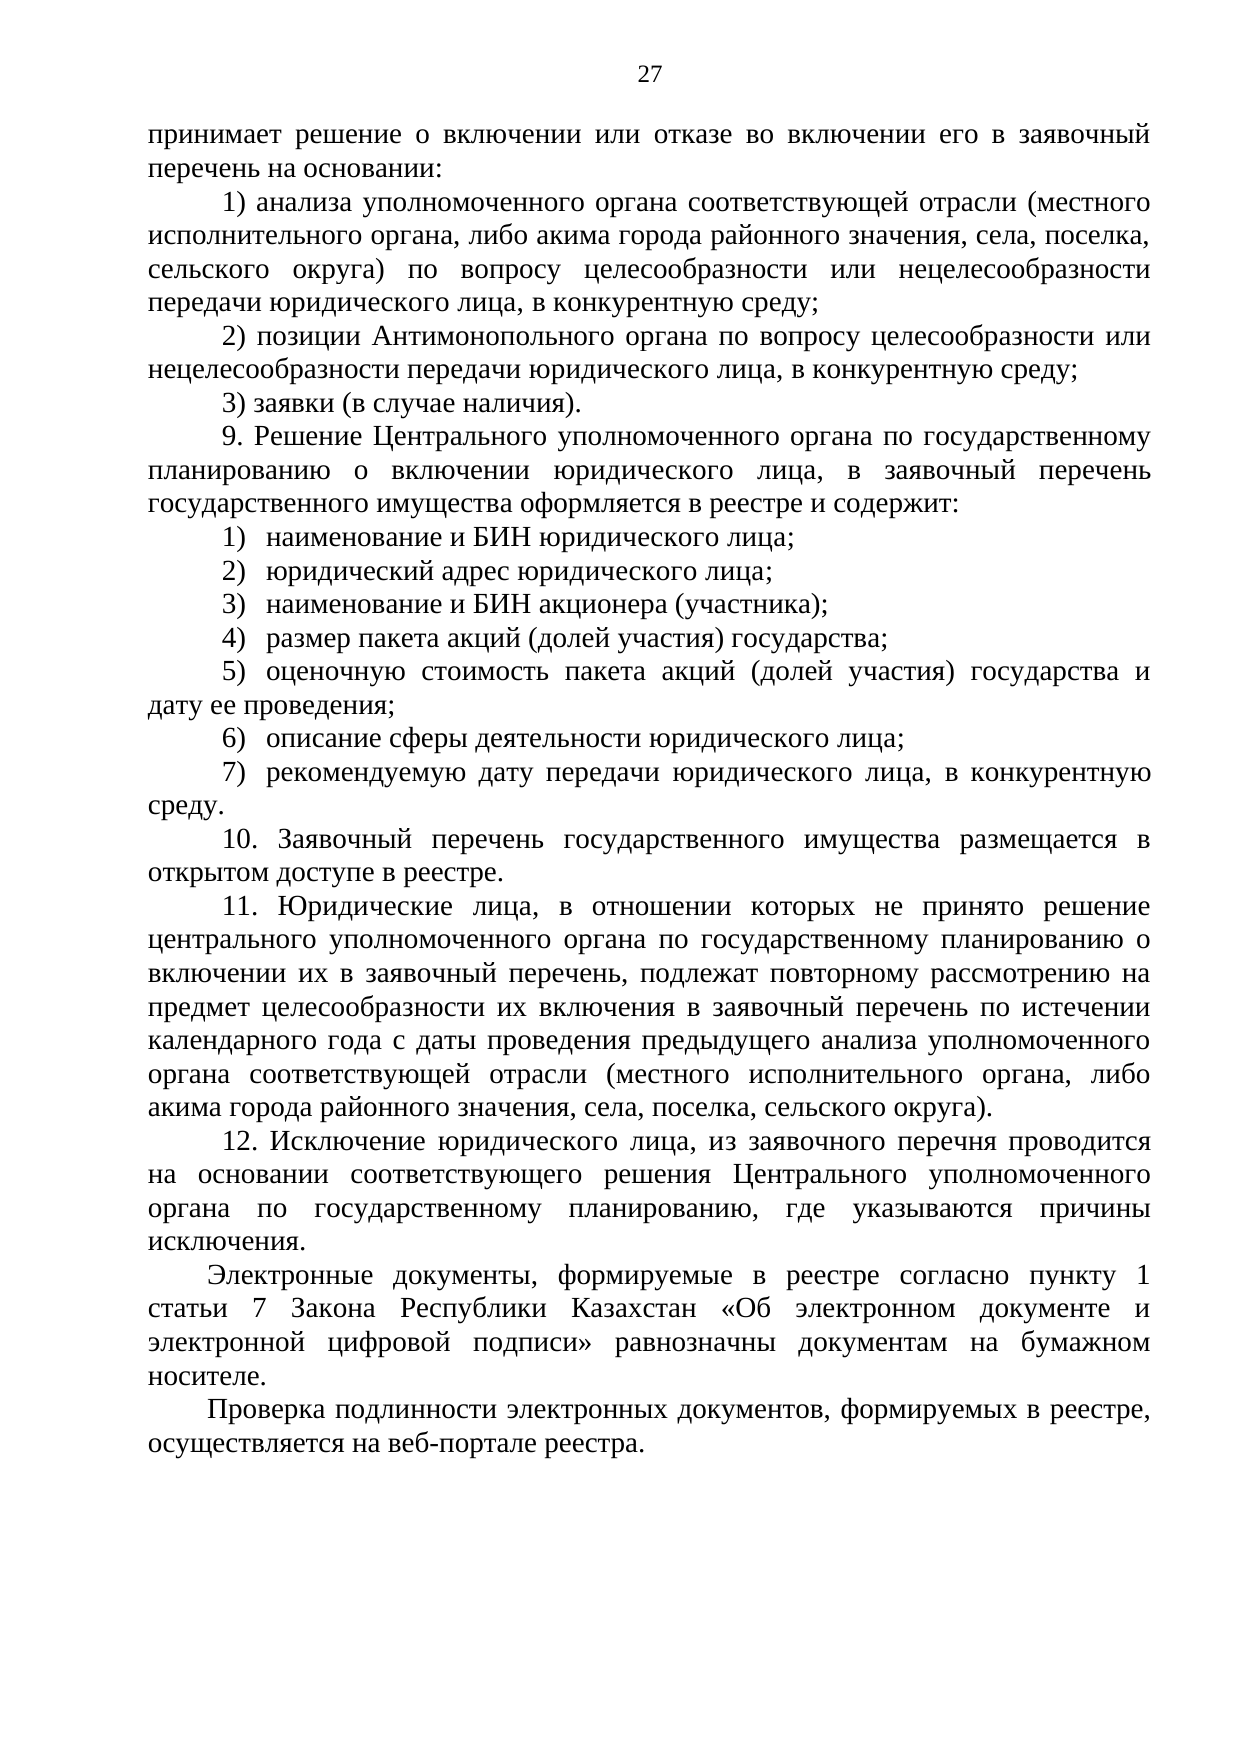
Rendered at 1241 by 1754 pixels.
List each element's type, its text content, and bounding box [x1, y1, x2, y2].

list описание сферы деятельности юридического лица; [148, 720, 649, 754]
list описание сферы деятельности юридического лица; [897, 720, 1152, 754]
list 11. Юридические лица, в отношении которых не принято решение центрального уполномоченного органа по государственному планированию о включении их в заявочный перечень, подлежат повторному рассмотрению на предмет целесообразности их включения в заявочный перечень по истечении календарного года с даты проведения предыдущего анализа уполномоченного органа соответствующей отрасли (местного исполнительного органа, либо акима города районного значения, села, поселка, сельского округа). [148, 888, 1152, 1123]
list 9. Решение Центрального уполномоченного органа по государственному планированию о включении юридического лица, в заявочный перечень государственного имущества оформляется в реестре и содержит: [148, 418, 1152, 519]
list юридический адрес юридического лица; [148, 553, 517, 586]
list 10. Заявочный перечень государственного имущества размещается в открытом доступе в реестре. [148, 821, 1152, 888]
list наименование и БИН акционера (участника); [148, 586, 1152, 620]
list размер пакета акций (долей участия) государства; [148, 620, 1152, 653]
list наименование и БИН юридического лица; [148, 519, 539, 553]
list 1) анализа уполномоченного органа соответствующей отрасли (местного исполнительного органа, либо акима города районного значения, села, поселка, сельского округа) по вопросу целесообразности или нецелесообразности передачи юридического лица, в конкурентную среду; [148, 184, 1152, 318]
text Электронные документы, формируемые в реестре согласно пункту 1 статьи 7 Закона Республики Казахстан «Об электронном документе и электронной цифровой подписи» равнозначны документам на бумажном носителе. [148, 1257, 1152, 1391]
list 2) позиции Антимонопольного органа по вопросу целесообразности или нецелесообразности передачи юридического лица, в конкурентную среду; [148, 318, 1152, 385]
list оценочную стоимость пакета акций (долей участия) государства и дату ее проведения; [148, 653, 1152, 720]
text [148, 117, 1152, 184]
list 12. Исключение юридического лица, из заявочного перечня проводится на основании соответствующего решения Центрального уполномоченного органа по государственному планированию, где указываются причины исключения. [148, 1123, 1152, 1257]
list юридический адрес юридического лица; [766, 553, 1152, 586]
list наименование и БИН юридического лица; [787, 519, 1152, 553]
list рекомендуемую дату передачи юридического лица, в конкурентную среду. [148, 754, 1152, 821]
list 3) заявки (в случае наличия). [148, 385, 1152, 418]
text Проверка подлинности электронных документов, формируемых в реестре, осуществляется на веб-портале реестра. [148, 1391, 1152, 1458]
